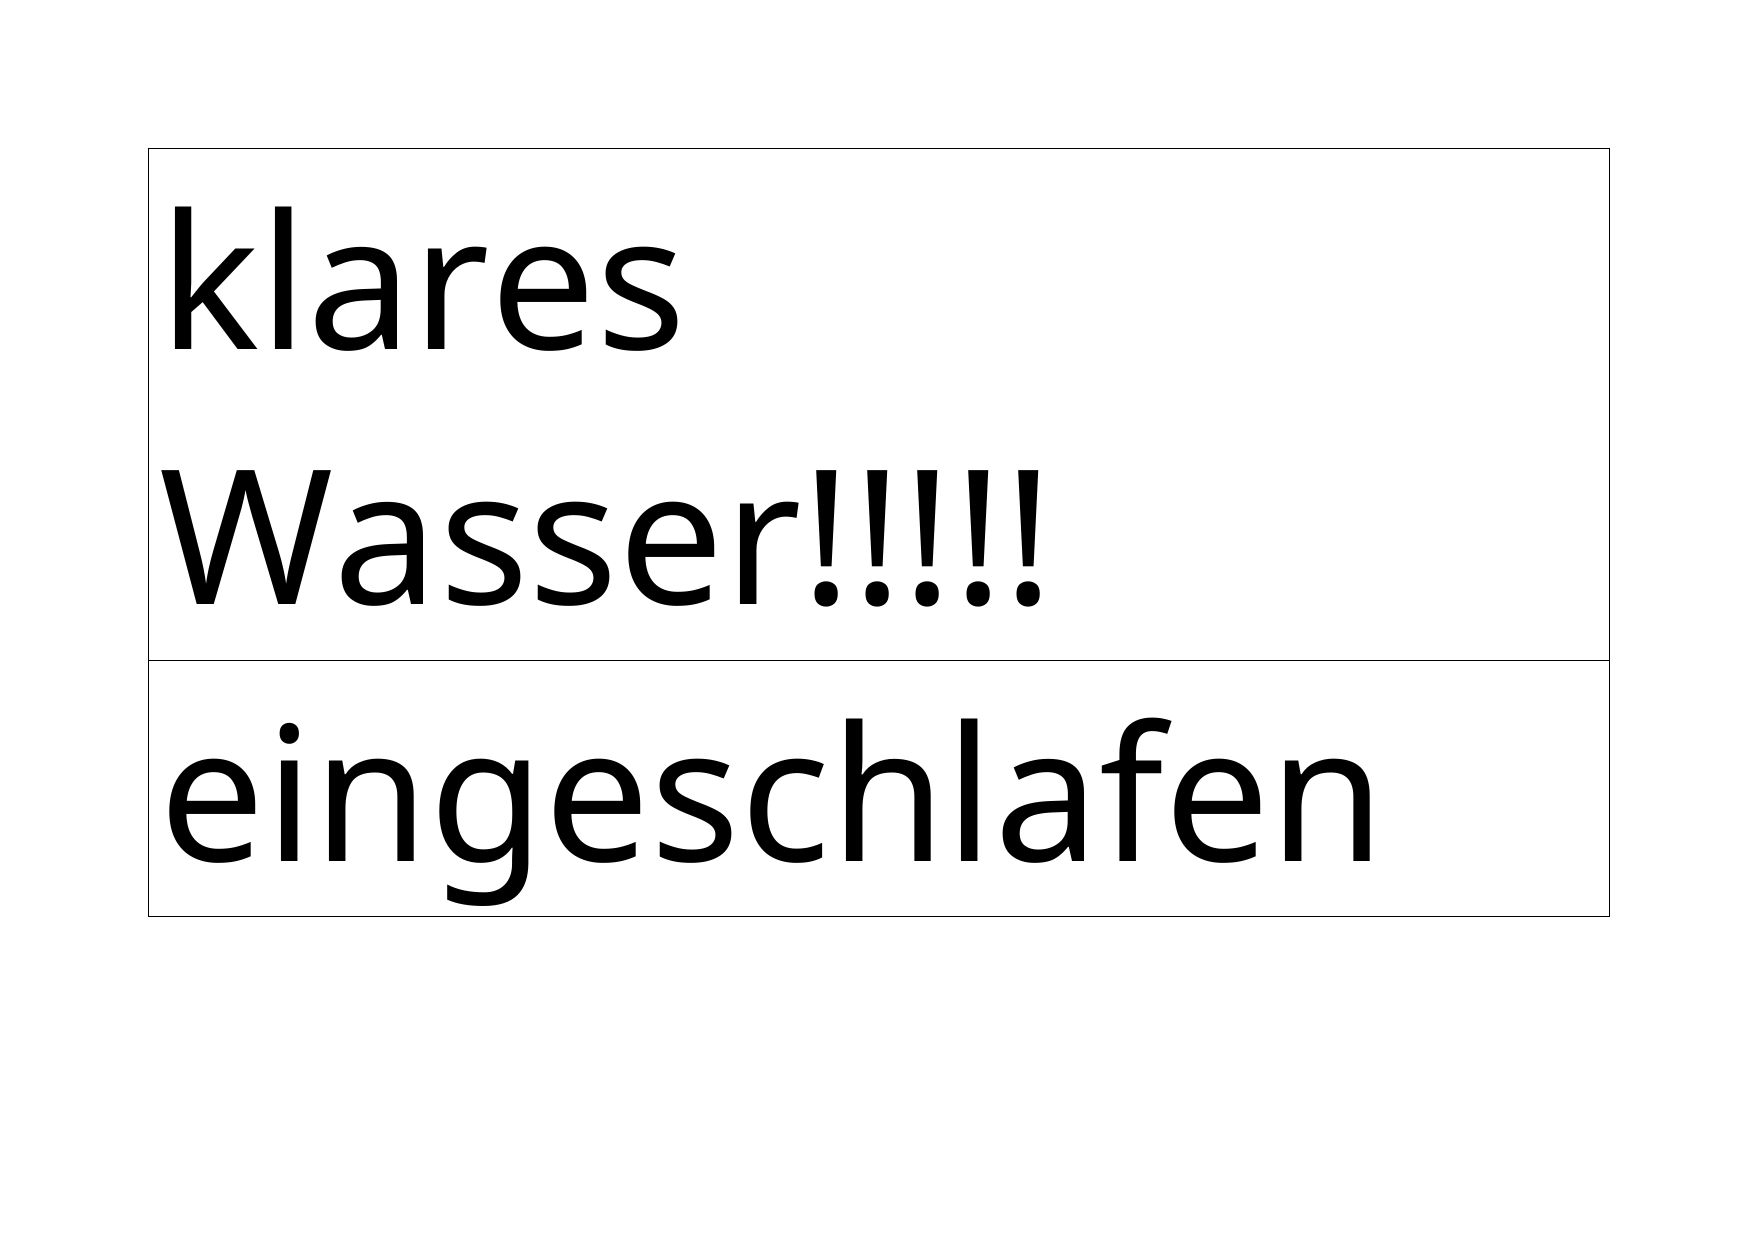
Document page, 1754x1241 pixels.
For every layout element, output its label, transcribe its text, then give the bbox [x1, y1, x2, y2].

table_cell klares Wasser!!!!! [149, 149, 1609, 659]
table_cell eingeschlafen [149, 661, 1609, 916]
